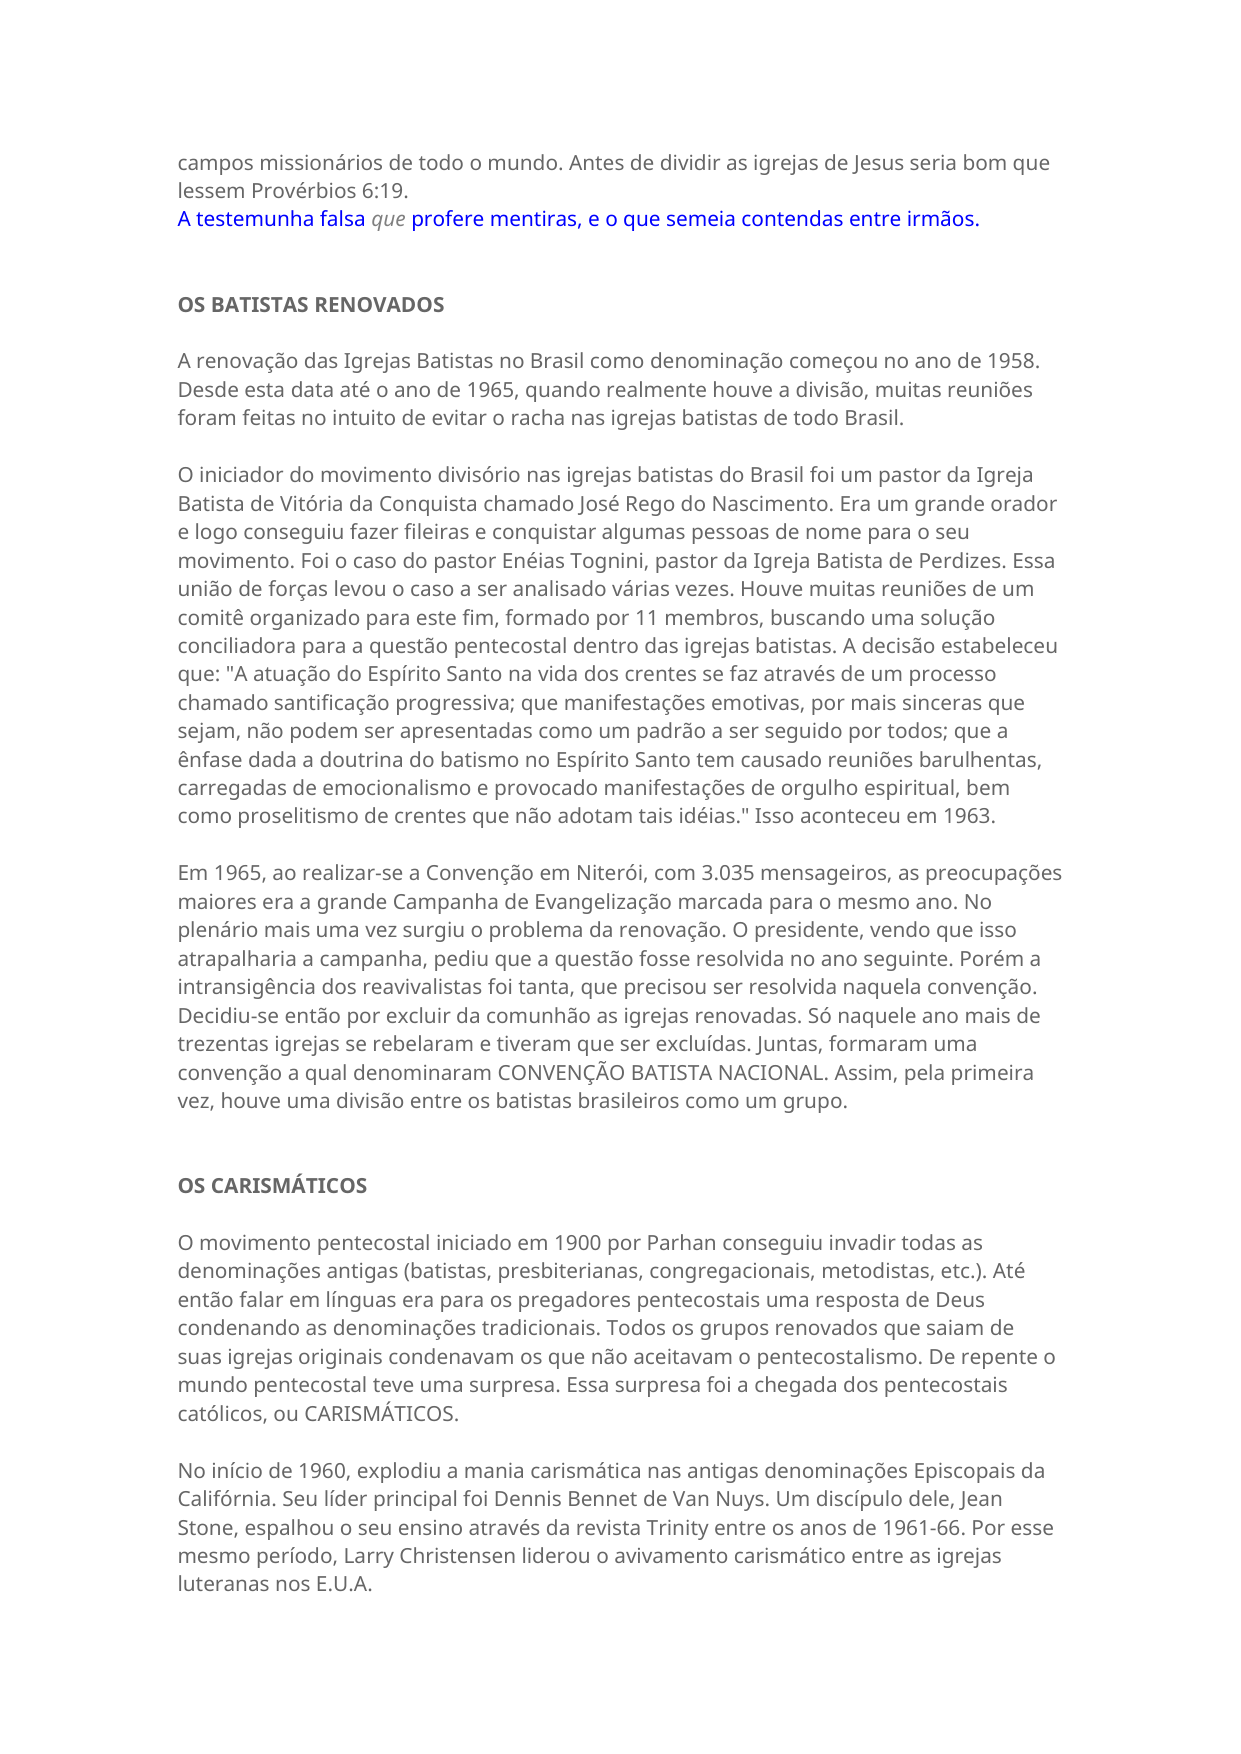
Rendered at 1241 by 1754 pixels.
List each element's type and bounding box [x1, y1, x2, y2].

text [177, 233, 1063, 1598]
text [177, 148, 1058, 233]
